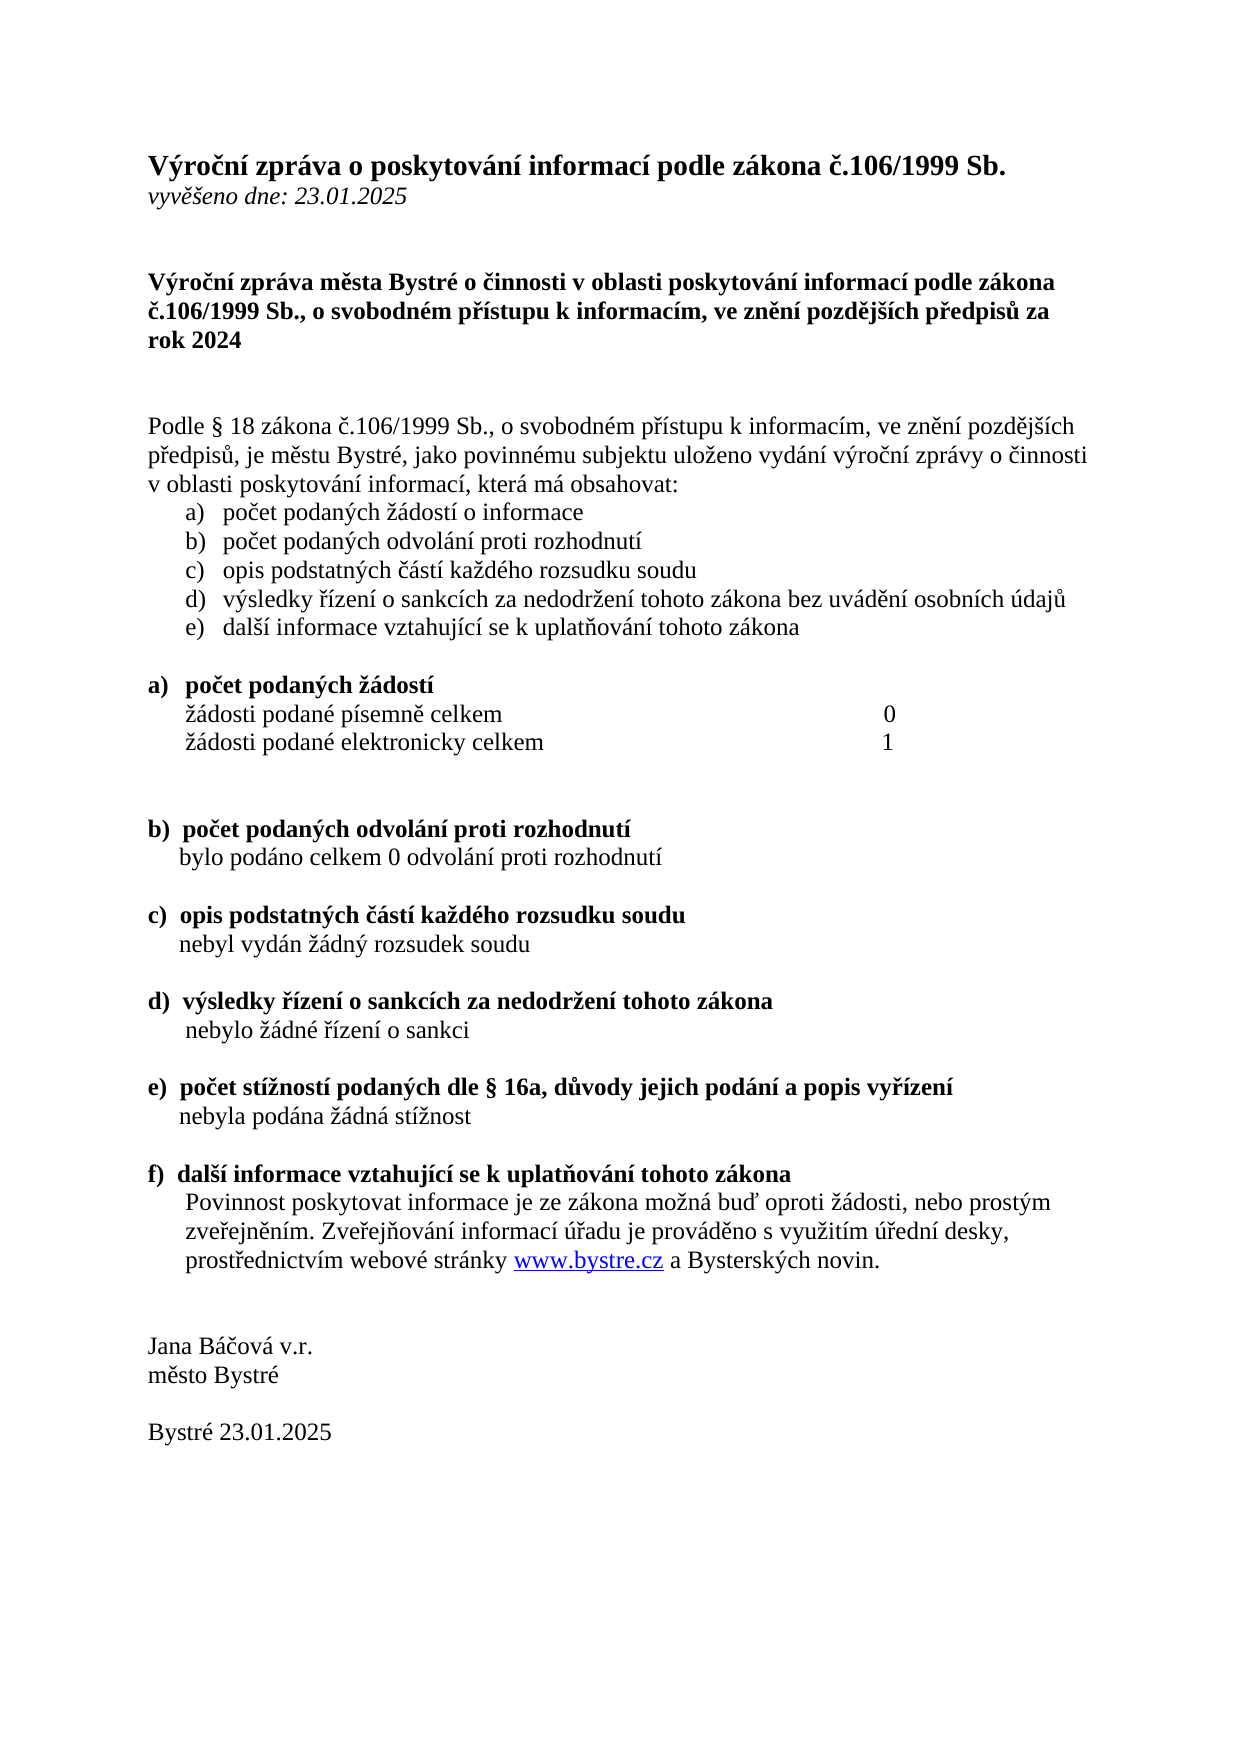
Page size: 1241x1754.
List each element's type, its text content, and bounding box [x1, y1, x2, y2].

text Povinnost poskytovat informace je ze zákona možná buď oproti žádosti, nebo prostým zveřejněním. Zveřejňování informací úřadu je prováděno s využitím úřední desky, prostřednictvím webové stránky www.bystre.cz a Bysterských novin. [185, 1187, 1093, 1274]
list počet podaných žádostí o informace [185, 497, 1093, 526]
text Bystré 23.01.2025 [148, 1417, 1093, 1446]
list počet podaných odvolání proti rozhodnutí [185, 526, 1093, 555]
text Výroční zpráva o poskytování informací podle zákona č.106/1999 Sb. [148, 148, 1093, 181]
text Podle § 18 zákona č.106/1999 Sb., o svobodném přístupu k informacím, ve znění pozdějších předpisů, je městu Bystré, jako povinnému subjektu uloženo vydání výroční zprávy o činnosti v oblasti poskytování informací, která má obsahovat: [148, 411, 1093, 497]
text město Bystré [148, 1360, 1093, 1389]
text nebyla podána žádná stížnost [148, 1101, 1093, 1130]
text žádosti podané písemně celkem 0 [148, 699, 1093, 727]
text Jana Báčová v.r. [148, 1331, 1093, 1360]
list opis podstatných částí každého rozsudku soudu [185, 555, 1093, 584]
text f) další informace vztahující se k uplatňování tohoto zákona [148, 1159, 1093, 1187]
list výsledky řízení o sankcích za nedodržení tohoto zákona bez uvádění osobních údajů [185, 584, 1093, 612]
text e) počet stížností podaných dle § 16a, důvody jejich podání a popis vyřízení [148, 1072, 1093, 1101]
text vyvěšeno dne: 23.01.2025 [148, 181, 1093, 210]
text nebylo žádné řízení o sankci [185, 1015, 1093, 1044]
text nebyl vydán žádný rozsudek soudu [148, 929, 1093, 957]
list další informace vztahující se k uplatňování tohoto zákona [185, 612, 1093, 641]
list počet podaných žádostí [148, 670, 1093, 699]
text Výroční zpráva města Bystré o činnosti v oblasti poskytování informací podle zákona č.106/1999 Sb., o svobodném přístupu k informacím, ve znění pozdějších předpisů za rok 2024 [148, 267, 1093, 354]
text bylo podáno celkem 0 odvolání proti rozhodnutí [148, 842, 1093, 871]
text d) výsledky řízení o sankcích za nedodržení tohoto zákona [148, 986, 1093, 1015]
text c) opis podstatných částí každého rozsudku soudu [148, 900, 1093, 929]
text žádosti podané elektronicky celkem 1 [148, 727, 1093, 756]
text b) počet podaných odvolání proti rozhodnutí [148, 814, 1093, 842]
